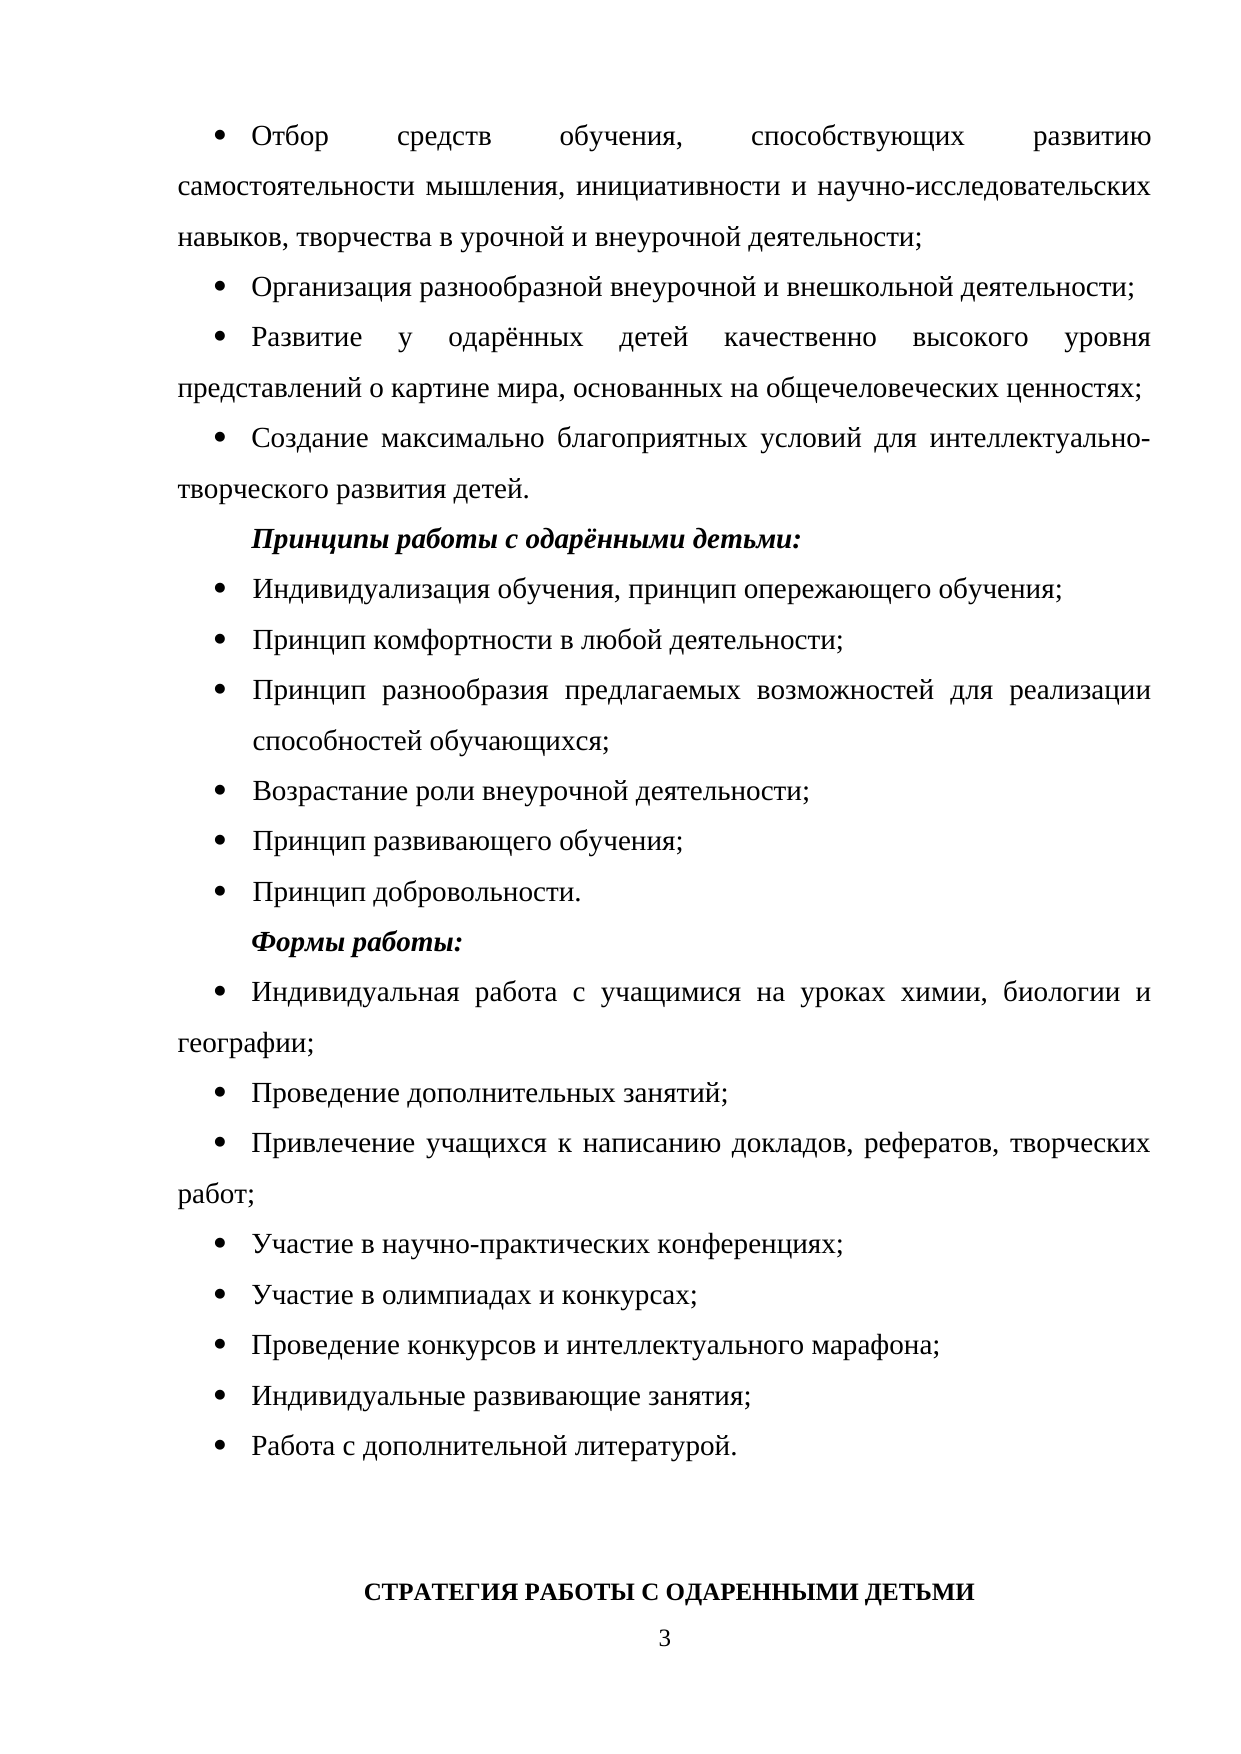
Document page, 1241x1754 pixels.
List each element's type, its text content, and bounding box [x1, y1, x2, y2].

list СТРАТЕГИЯ РАБОТЫ С ОДАРЕННЫМИ ДЕТЬМИ [187, 1577, 1152, 1606]
list Индивидуализация обучения, принцип опережающего обучения; [215, 571, 1152, 605]
list Развитие у одарённых детей качественно высокого уровня представлений о картине мира, основанных на общечеловеческих ценностях; [177, 319, 1152, 403]
text Формы работы: [177, 924, 1152, 958]
list Индивидуальные развивающие занятия; [177, 1378, 1152, 1411]
list Работа с дополнительной литературой. [177, 1428, 1152, 1462]
list Организация разнообразной внеурочной и внешкольной деятельности; [177, 269, 1152, 303]
list Отбор средств обучения, способствующих развитию самостоятельности мышления, инициативности и научно-исследовательских навыков, творчества в урочной и внеурочной деятельности; [177, 118, 1152, 252]
list Участие в научно-практических конференциях; [177, 1226, 1152, 1260]
list Привлечение учащихся к написанию докладов, рефератов, творческих работ; [177, 1126, 1152, 1209]
list Принцип комфортности в любой деятельности; [215, 622, 1152, 655]
list Возрастание роли внеурочной деятельности; [215, 773, 1152, 807]
text Принципы работы с одарёнными детьми: [177, 521, 1152, 554]
list Принцип добровольности. [215, 874, 1152, 907]
list Принцип разнообразия предлагаемых возможностей для реализации способностей обучающихся; [215, 672, 1152, 756]
list Участие в олимпиадах и конкурсах; [177, 1277, 1152, 1310]
list Индивидуальная работа с учащимися на уроках химии, биологии и географии; [177, 974, 1152, 1058]
list Проведение конкурсов и интеллектуального марафона; [177, 1327, 1152, 1361]
list Проведение дополнительных занятий; [177, 1075, 1152, 1109]
list Принцип развивающего обучения; [215, 823, 1152, 857]
list Создание максимально благоприятных условий для интеллектуально-творческого развития детей. [177, 420, 1152, 504]
